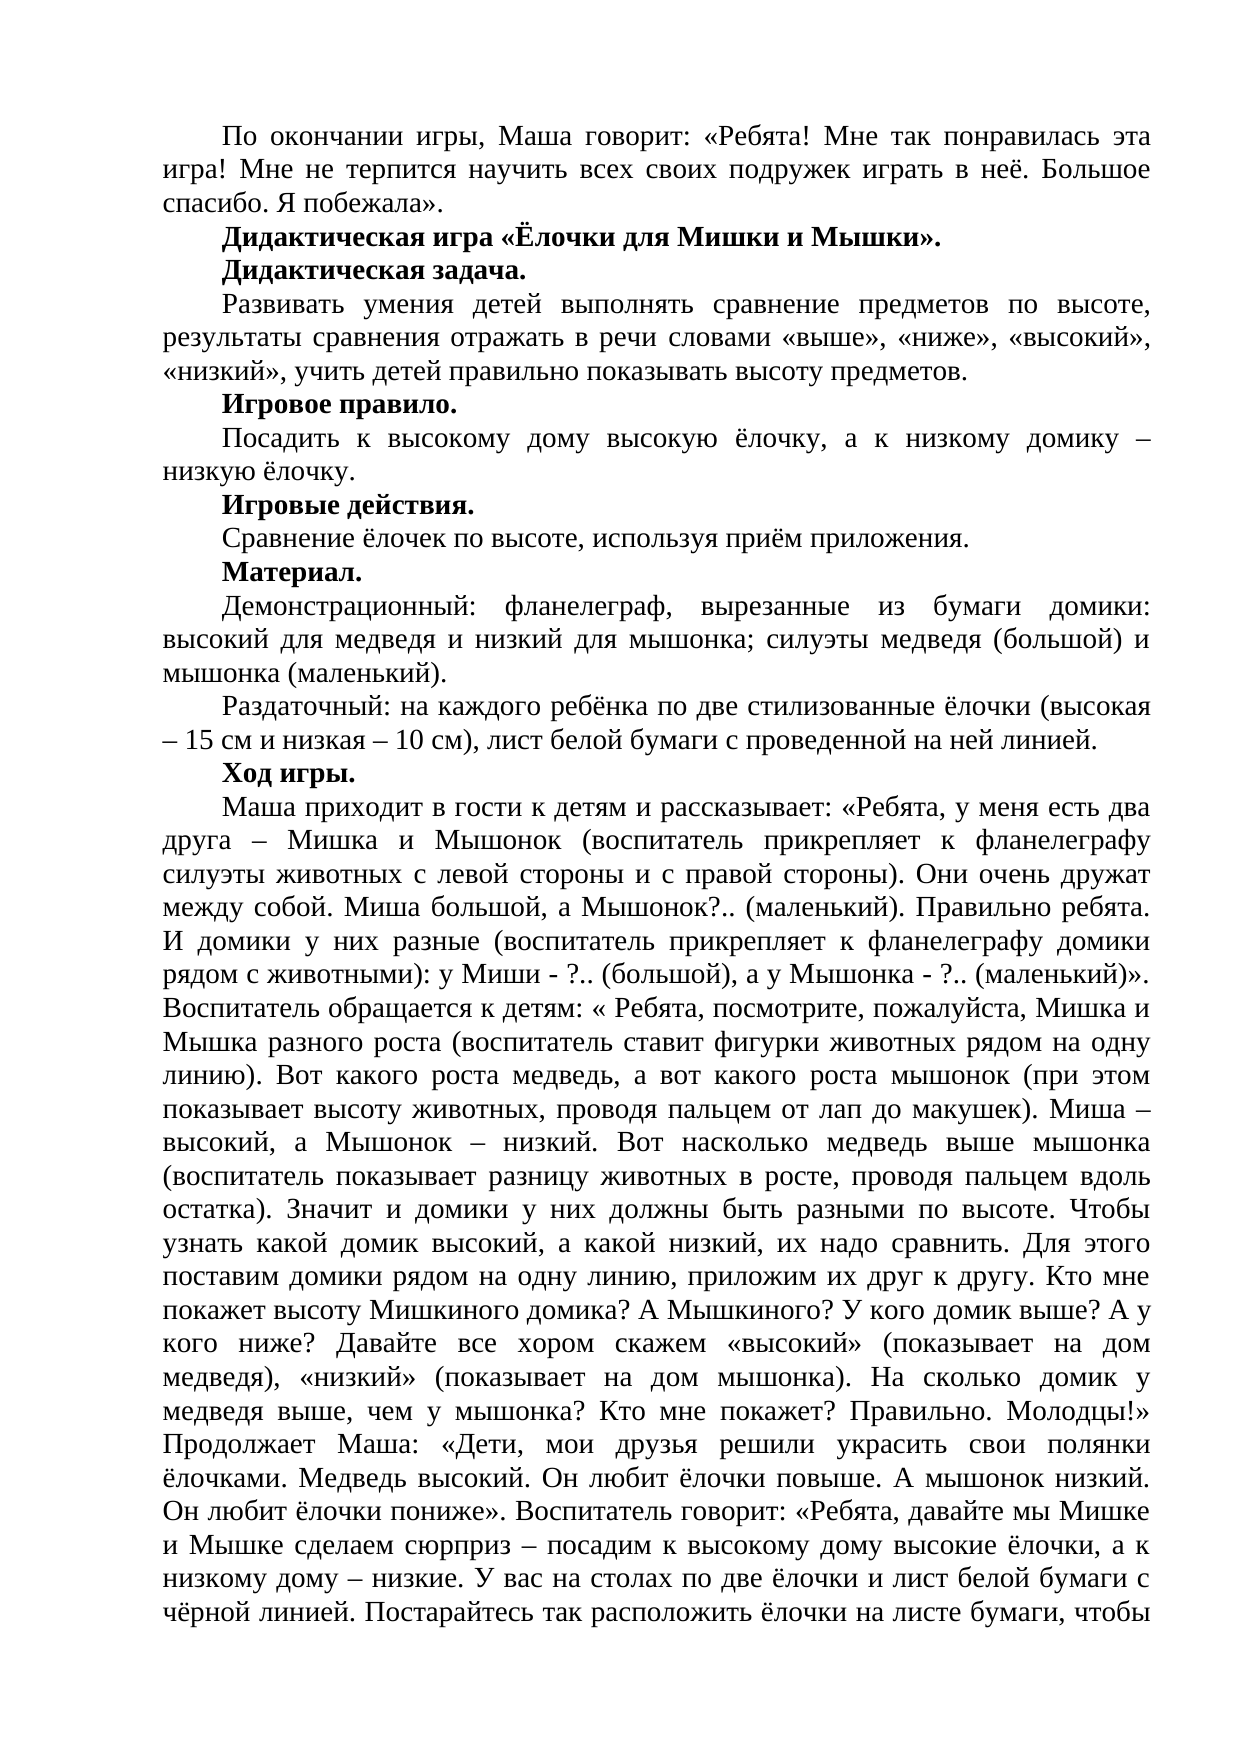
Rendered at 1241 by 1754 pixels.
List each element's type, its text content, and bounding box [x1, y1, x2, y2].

text Посадить к высокому дому высокую ёлочку, а к низкому домику – низкую ёлочку. [162, 420, 1152, 487]
text Дидактическая задача. [162, 252, 1152, 286]
text Раздаточный: на каждого ребёнка по две стилизованные ёлочки (высокая – 15 см и низкая – 10 см), лист белой бумаги с проведенной на ней линией. [162, 688, 1152, 755]
text Демонстрационный: фланелеграф, вырезанные из бумаги домики: высокий для медведя и низкий для мышонка; силуэты медведя (большой) и мышонка (маленький). [162, 588, 1152, 688]
text Игровое правило. [162, 386, 1152, 420]
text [162, 789, 1152, 1627]
text Развивать умения детей выполнять сравнение предметов по высоте, результаты сравнения отражать в речи словами «выше», «ниже», «высокий», «низкий», учить детей правильно показывать высоту предметов. [162, 286, 1152, 386]
text По окончании игры, Маша говорит: «Ребята! Мне так понравилась эта игра! Мне не терпится научить всех своих подружек играть в неё. Большое спасибо. Я побежала». [162, 118, 1152, 219]
text Дидактическая игра «Ёлочки для Мишки и Мышки». [162, 219, 1152, 252]
text Сравнение ёлочек по высоте, используя приём приложения. [162, 521, 1152, 554]
text Материал. [162, 554, 1152, 588]
text Ход игры. [162, 755, 1152, 789]
text Игровые действия. [162, 487, 1152, 521]
